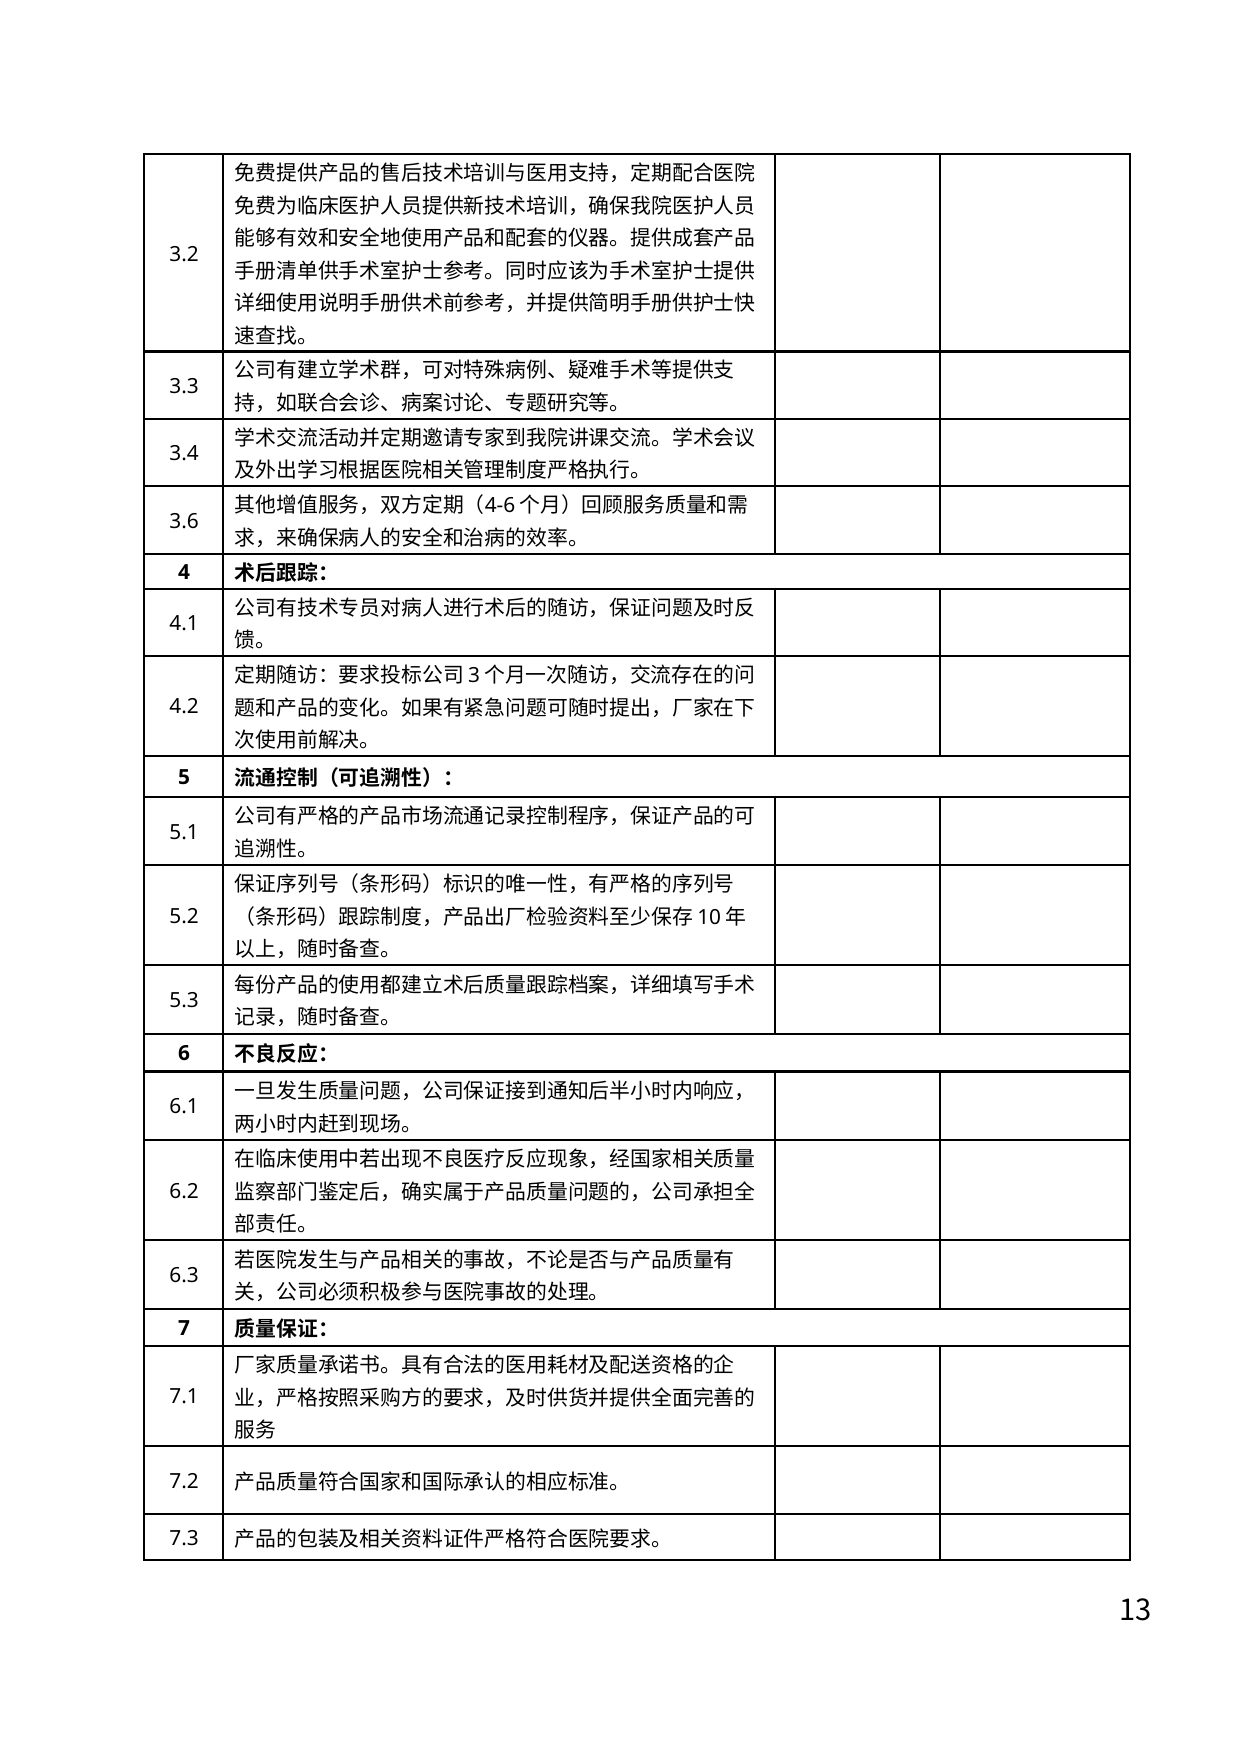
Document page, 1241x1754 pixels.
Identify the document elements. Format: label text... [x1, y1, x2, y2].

table_cell 不良反应： [224, 1035, 1129, 1070]
table_cell [941, 353, 1129, 417]
table_cell 公司有严格的产品市场流通记录控制程序，保证产品的可追溯性。 [224, 798, 774, 864]
table_cell 3.4 [145, 420, 222, 484]
table_cell [776, 966, 939, 1033]
table_cell 5 [145, 757, 222, 796]
table_cell 在临床使用中若出现不良医疗反应现象，经国家相关质量监察部门鉴定后，确实属于产品质量问题的，公司承担全部责任。 [224, 1141, 774, 1239]
table_cell 公司有建立学术群，可对特殊病例、疑难手术等提供支持，如联合会诊、病案讨论、专题研究等。 [224, 353, 774, 417]
table_cell [776, 866, 939, 964]
table_cell [941, 798, 1129, 864]
table_cell 3.3 [145, 353, 222, 417]
table_cell [776, 1447, 939, 1513]
table_cell 7.1 [145, 1347, 222, 1444]
table_cell [776, 420, 939, 484]
table_cell 公司有技术专员对病人进行术后的随访，保证问题及时反馈。 [224, 590, 774, 655]
table_cell [776, 487, 939, 553]
table_cell [776, 353, 939, 417]
table_cell [776, 1241, 939, 1307]
table_cell 4.1 [145, 590, 222, 655]
table_cell 5.1 [145, 798, 222, 864]
table_cell [776, 1515, 939, 1558]
table_cell 免费提供产品的售后技术培训与医用支持，定期配合医院免费为临床医护人员提供新技术培训，确保我院医护人员能够有效和安全地使用产品和配套的仪器。提供成套产品手册清单供手术室护士参考。同时应该为手术室护士提供详细使用说明手册供术前参考，并提供简明手册供护士快速查找。 [224, 155, 774, 350]
table_cell [941, 487, 1129, 553]
table_cell [941, 1141, 1129, 1239]
table_cell 5.2 [145, 866, 222, 964]
table_cell [776, 657, 939, 754]
table_cell 每份产品的使用都建立术后质量跟踪档案，详细填写手术记录，随时备查。 [224, 966, 774, 1033]
table_cell [776, 590, 939, 655]
table_cell 7.3 [145, 1515, 222, 1558]
table_cell 一旦发生质量问题，公司保证接到通知后半小时内响应，两小时内赶到现场。 [224, 1073, 774, 1139]
table_cell [941, 1447, 1129, 1513]
table_cell [941, 590, 1129, 655]
table_cell 若医院发生与产品相关的事故，不论是否与产品质量有关，公司必须积极参与医院事故的处理。 [224, 1241, 774, 1307]
table_cell [941, 657, 1129, 754]
table_cell [941, 155, 1129, 350]
table_cell 质量保证： [224, 1310, 1129, 1345]
table_cell [941, 1241, 1129, 1307]
table_cell [941, 1073, 1129, 1139]
table_cell 4.2 [145, 657, 222, 754]
table_cell 3.2 [145, 155, 222, 350]
table_cell 7.2 [145, 1447, 222, 1513]
table_cell [776, 1141, 939, 1239]
table_cell 流通控制（可追溯性）： [224, 757, 1129, 796]
table_cell 产品的包装及相关资料证件严格符合医院要求。 [224, 1515, 774, 1558]
table_cell 4 [145, 555, 222, 588]
table_cell 6.3 [145, 1241, 222, 1307]
table_cell 5.3 [145, 966, 222, 1033]
table_cell [941, 966, 1129, 1033]
table_cell [776, 1073, 939, 1139]
table_cell [776, 1347, 939, 1444]
table_cell 6.1 [145, 1073, 222, 1139]
table_cell 6 [145, 1035, 222, 1070]
table_cell [941, 420, 1129, 484]
table_cell [941, 1515, 1129, 1558]
table_cell 保证序列号（条形码）标识的唯一性，有严格的序列号（条形码）跟踪制度，产品出厂检验资料至少保存10年以上，随时备查。 [224, 866, 774, 964]
table_cell 术后跟踪： [224, 555, 1129, 588]
table_cell 定期随访：要求投标公司3个月一次随访，交流存在的问题和产品的变化。如果有紧急问题可随时提出，厂家在下次使用前解决。 [224, 657, 774, 754]
table_cell 产品质量符合国家和国际承认的相应标准。 [224, 1447, 774, 1513]
table_cell 6.2 [145, 1141, 222, 1239]
table_cell [941, 866, 1129, 964]
table_cell [941, 1347, 1129, 1444]
table_cell [776, 155, 939, 350]
table_cell 学术交流活动并定期邀请专家到我院讲课交流。学术会议及外出学习根据医院相关管理制度严格执行。 [224, 420, 774, 484]
table_cell 其他增值服务，双方定期（4-6个月）回顾服务质量和需求，来确保病人的安全和治病的效率。 [224, 487, 774, 553]
table_cell 厂家质量承诺书。具有合法的医用耗材及配送资格的企业，严格按照采购方的要求，及时供货并提供全面完善的服务 [224, 1347, 774, 1444]
table_cell [776, 798, 939, 864]
table_cell 3.6 [145, 487, 222, 553]
table_cell 7 [145, 1310, 222, 1345]
